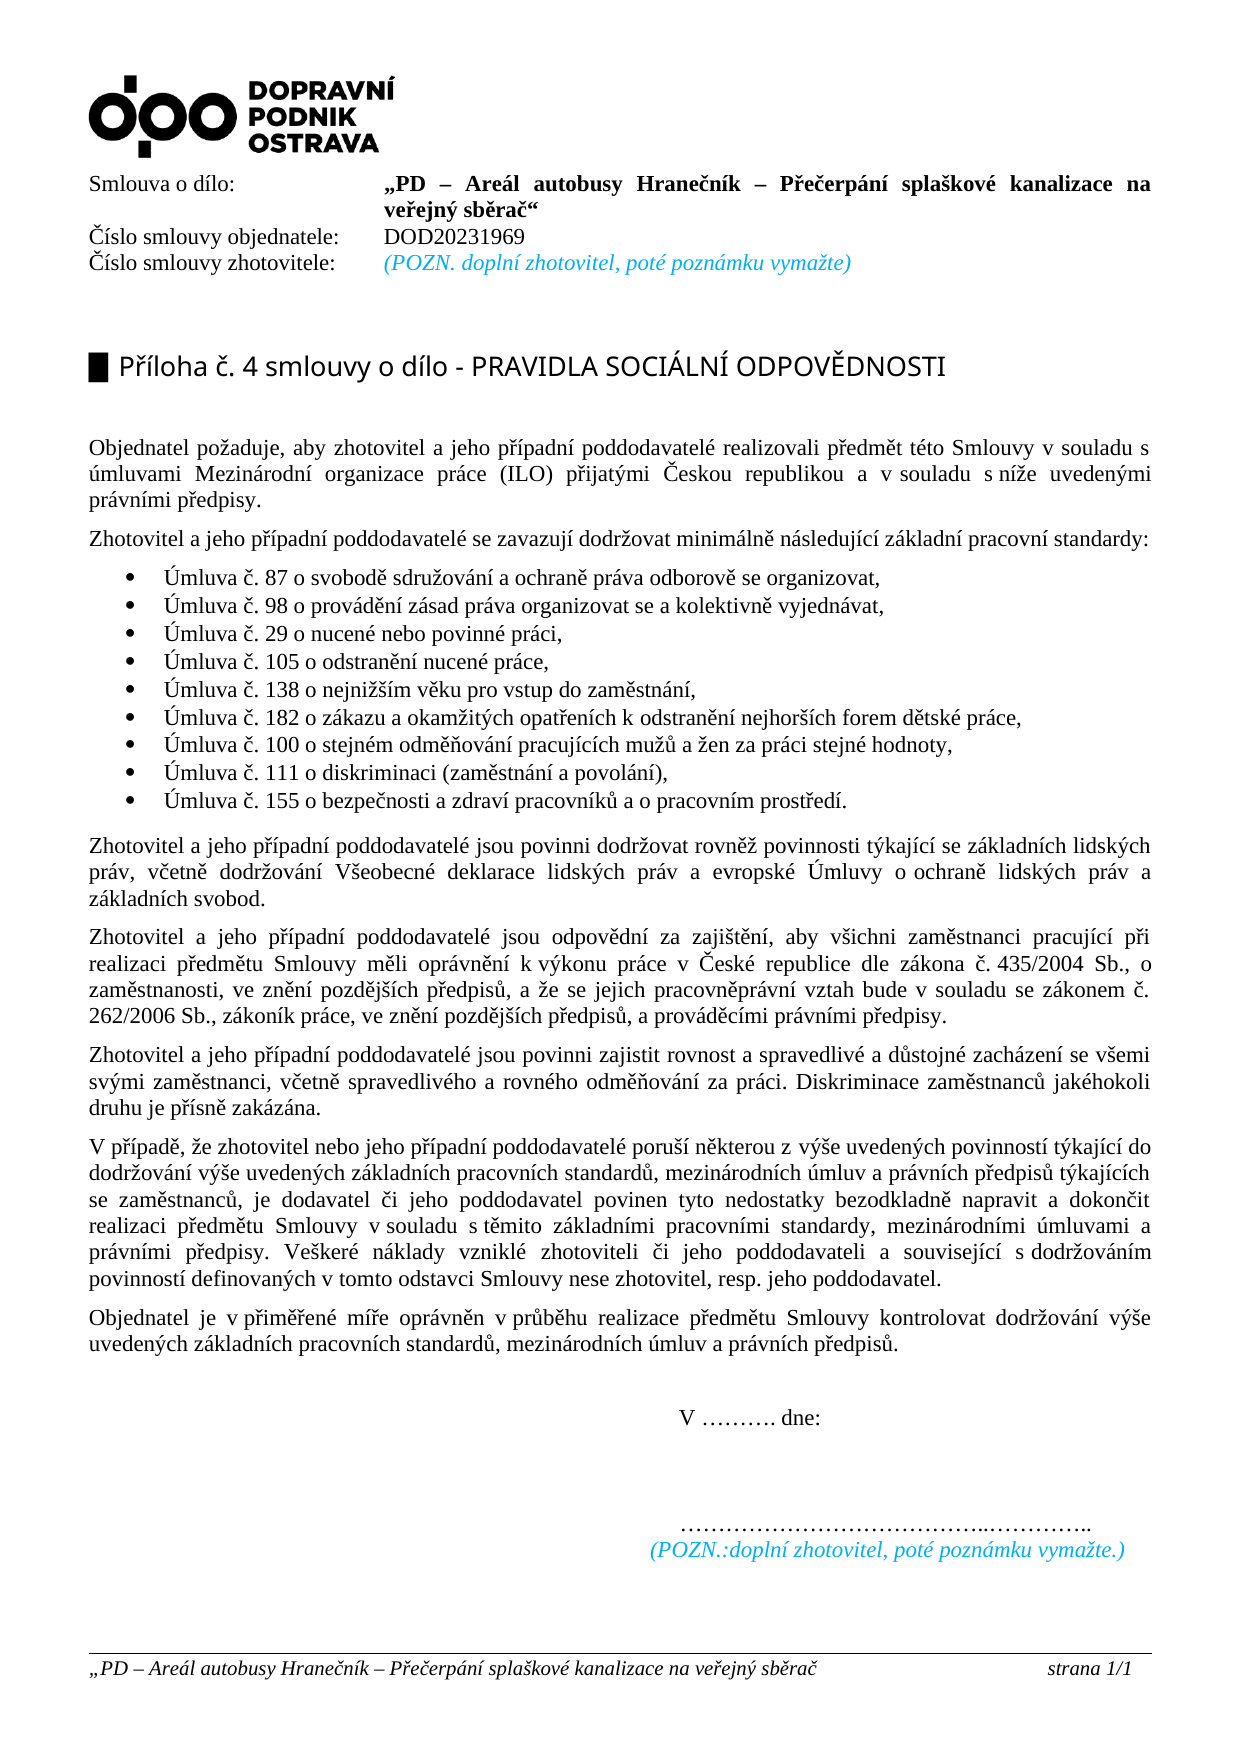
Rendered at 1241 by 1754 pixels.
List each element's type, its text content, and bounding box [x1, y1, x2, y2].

list Úmluva č. 155 o bezpečnosti a zdraví pracovníků a o pracovním prostředí. [126, 787, 1152, 814]
list Úmluva č. 138 o nejnižším věku pro vstup do zaměstnání, [126, 676, 1152, 702]
text Zhotovitel a jeho případní poddodavatelé jsou povinni dodržovat rovněž povinnosti týkající se základních lidských práv, včetně dodržování Všeobecné deklarace lidských práv a evropské Úmluvy o ochraně lidských práv a základních svobod. [89, 832, 1152, 911]
text Objednatel požaduje, aby zhotovitel a jeho případní poddodavatelé realizovali předmět této Smlouvy v souladu s úmluvami Mezinárodní organizace práce (ILO) přijatými Českou republikou a v souladu s níže uvedenými právními předpisy. [89, 433, 1152, 513]
list Úmluva č. 182 o zákazu a okamžitých opatřeních k odstranění nejhorších forem dětské práce, [126, 703, 1152, 730]
list Úmluva č. 111 o diskriminaci (zaměstnání a povolání), [126, 759, 1152, 786]
text (POZN.:doplní zhotovitel, poté poznámku vymažte.) [89, 1536, 1152, 1562]
subtitle █ Příloha č. 4 smlouvy o dílo - PRAVIDLA SOCIÁLNÍ ODPOVĚDNOSTI [89, 350, 1152, 383]
text Zhotovitel a jeho případní poddodavatelé jsou odpovědní za zajištění, aby všichni zaměstnanci pracující při realizaci předmětu Smlouvy měli oprávnění k výkonu práce v České republice dle zákona č. 435/2004 Sb., o zaměstnanosti, ve znění pozdějších předpisů, a že se jejich pracovněprávní vztah bude v souladu se zákonem č. 262/2006 Sb., zákoník práce, ve znění pozdějších předpisů, a prováděcími právními předpisy. [89, 923, 1152, 1029]
text Smlouva o dílo: „PD – Areál autobusy Hranečník – Přečerpání splaškové kanalizace na veřejný sběrač“ [89, 170, 1152, 223]
list Úmluva č. 100 o stejném odměňování pracujících mužů a žen za práci stejné hodnoty, [126, 731, 1152, 758]
list Úmluva č. 98 o provádění zásad práva organizovat se a kolektivně vyjednávat, [126, 592, 1152, 618]
text V případě, že zhotovitel nebo jeho případní poddodavatelé poruší některou z výše uvedených povinností týkající do dodržování výše uvedených základních pracovních standardů, mezinárodních úmluv a právních předpisů týkajících se zaměstnanců, je dodavatel či jeho poddodavatel povinen tyto nedostatky bezodkladně napravit a dokončit realizaci předmětu Smlouvy v souladu s těmito základními pracovními standardy, mezinárodními úmluvami a právními předpisy. Veškeré náklady vzniklé zhotoviteli či jeho poddodavateli a související s dodržováním povinností definovaných v tomto odstavci Smlouvy nese zhotovitel, resp. jeho poddodavatel. [89, 1133, 1152, 1291]
text Zhotovitel a jeho případní poddodavatelé jsou povinni zajistit rovnost a spravedlivé a důstojné zacházení se všemi svými zaměstnanci, včetně spravedlivého a rovného odměňování za práci. Diskriminace zaměstnanců jakéhokoli druhu je přísně zakázána. [89, 1041, 1152, 1120]
list Úmluva č. 29 o nucené nebo povinné práci, [126, 620, 1152, 646]
picture [88, 75, 396, 158]
list Úmluva č. 105 o odstranění nucené práce, [126, 648, 1152, 674]
text Číslo smlouvy zhotovitele: (POZN. doplní zhotovitel, poté poznámku vymažte) [89, 249, 1152, 275]
text V ………. dne: [89, 1404, 1152, 1431]
text Zhotovitel a jeho případní poddodavatelé se zavazují dodržovat minimálně následující základní pracovní standardy: [89, 525, 1152, 551]
text …………………………………..………….. [89, 1510, 1152, 1536]
text Objednatel je v přiměřené míře oprávněn v průběhu realizace předmětu Smlouvy kontrolovat dodržování výše uvedených základních pracovních standardů, mezinárodních úmluv a právních předpisů. [89, 1303, 1152, 1356]
text Číslo smlouvy objednatele: DOD20231969 [89, 223, 1152, 249]
list Úmluva č. 87 o svobodě sdružování a ochraně práva odborově se organizovat, [126, 564, 1152, 590]
